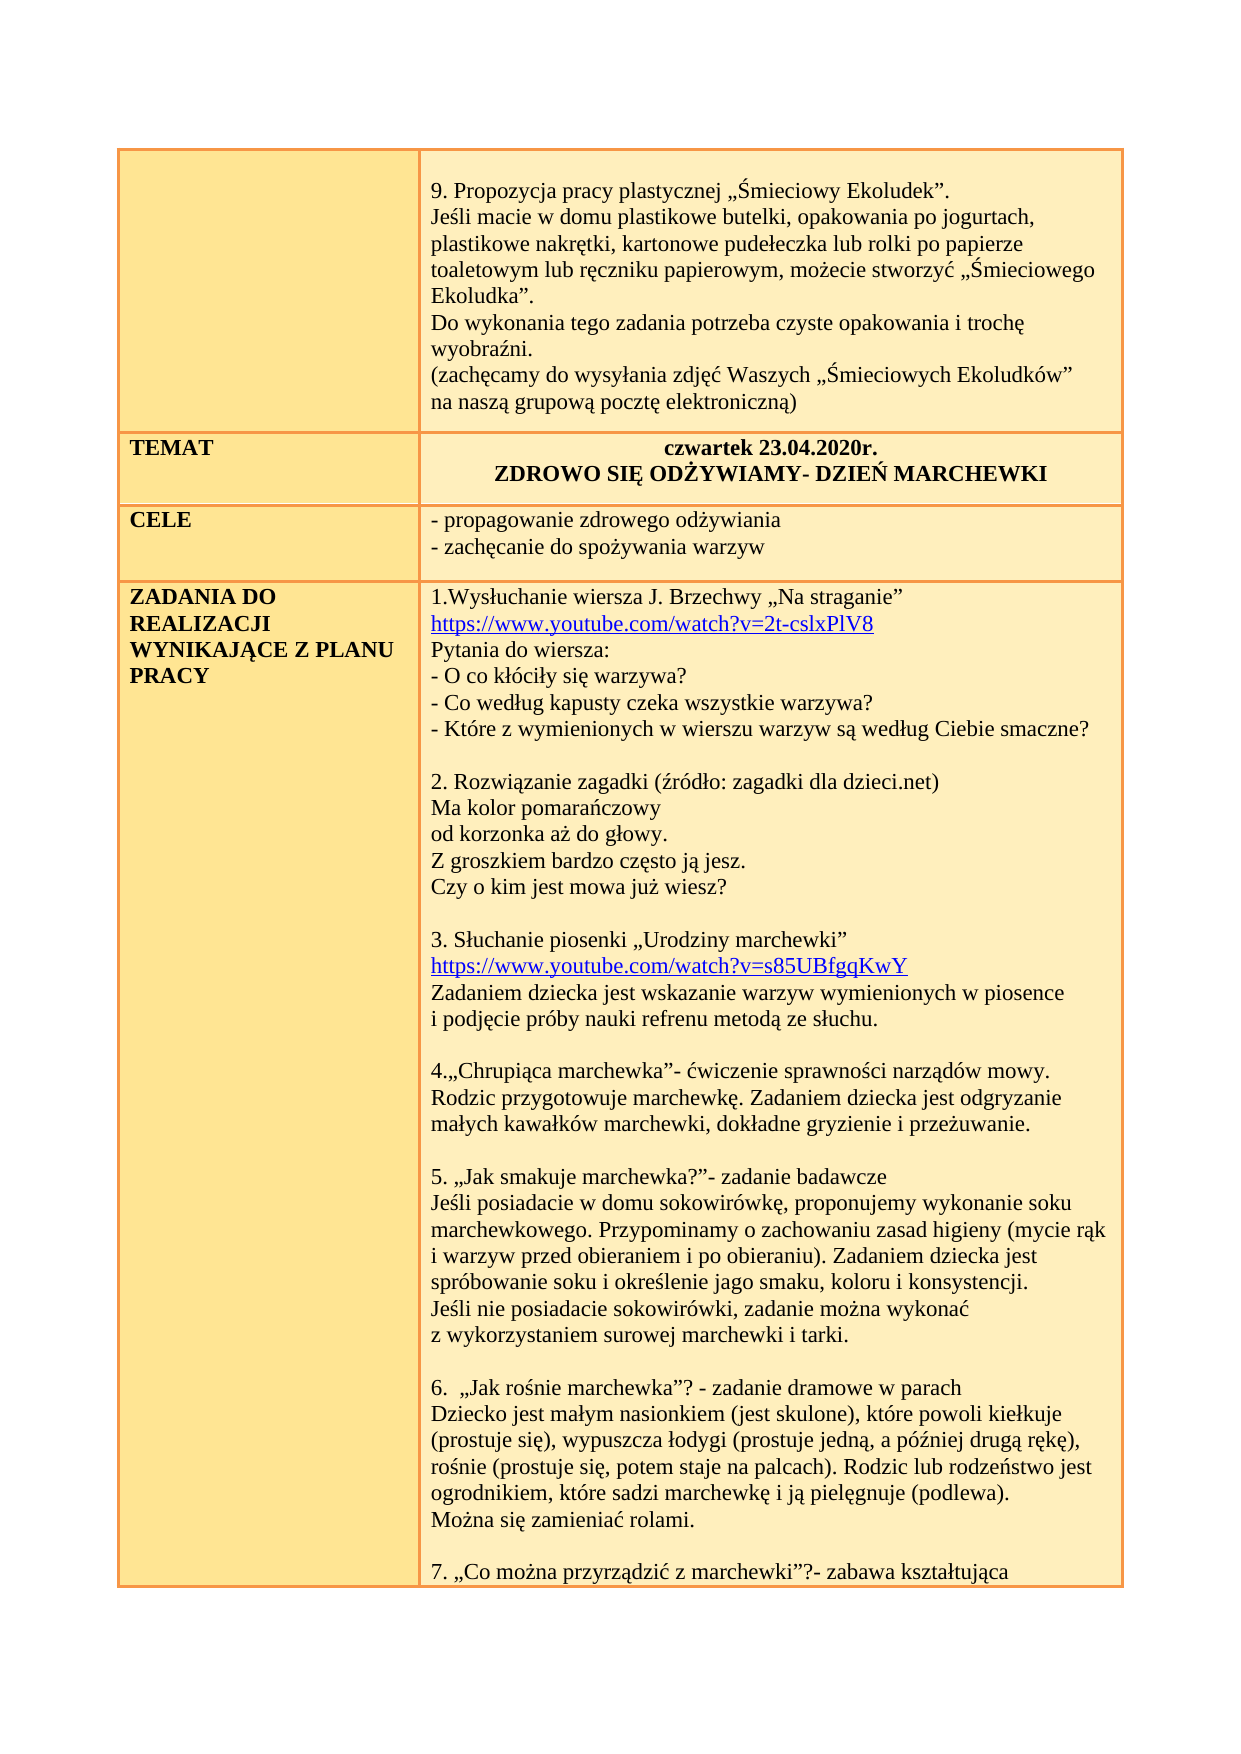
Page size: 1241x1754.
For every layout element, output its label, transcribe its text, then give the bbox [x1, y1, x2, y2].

table_cell - propagowanie zdrowego odżywiania - zachęcanie do spożywania warzyw [421, 507, 1121, 580]
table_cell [120, 583, 418, 1585]
table_cell czwartek 23.04.2020r. ZDROWO SIĘ ODŻYWIAMY- DZIEŃ MARCHEWKI [421, 434, 1121, 503]
table_cell TEMAT [120, 434, 418, 503]
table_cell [421, 151, 1121, 431]
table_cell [421, 583, 1121, 1585]
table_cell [120, 151, 418, 431]
table_cell CELE [120, 507, 418, 580]
